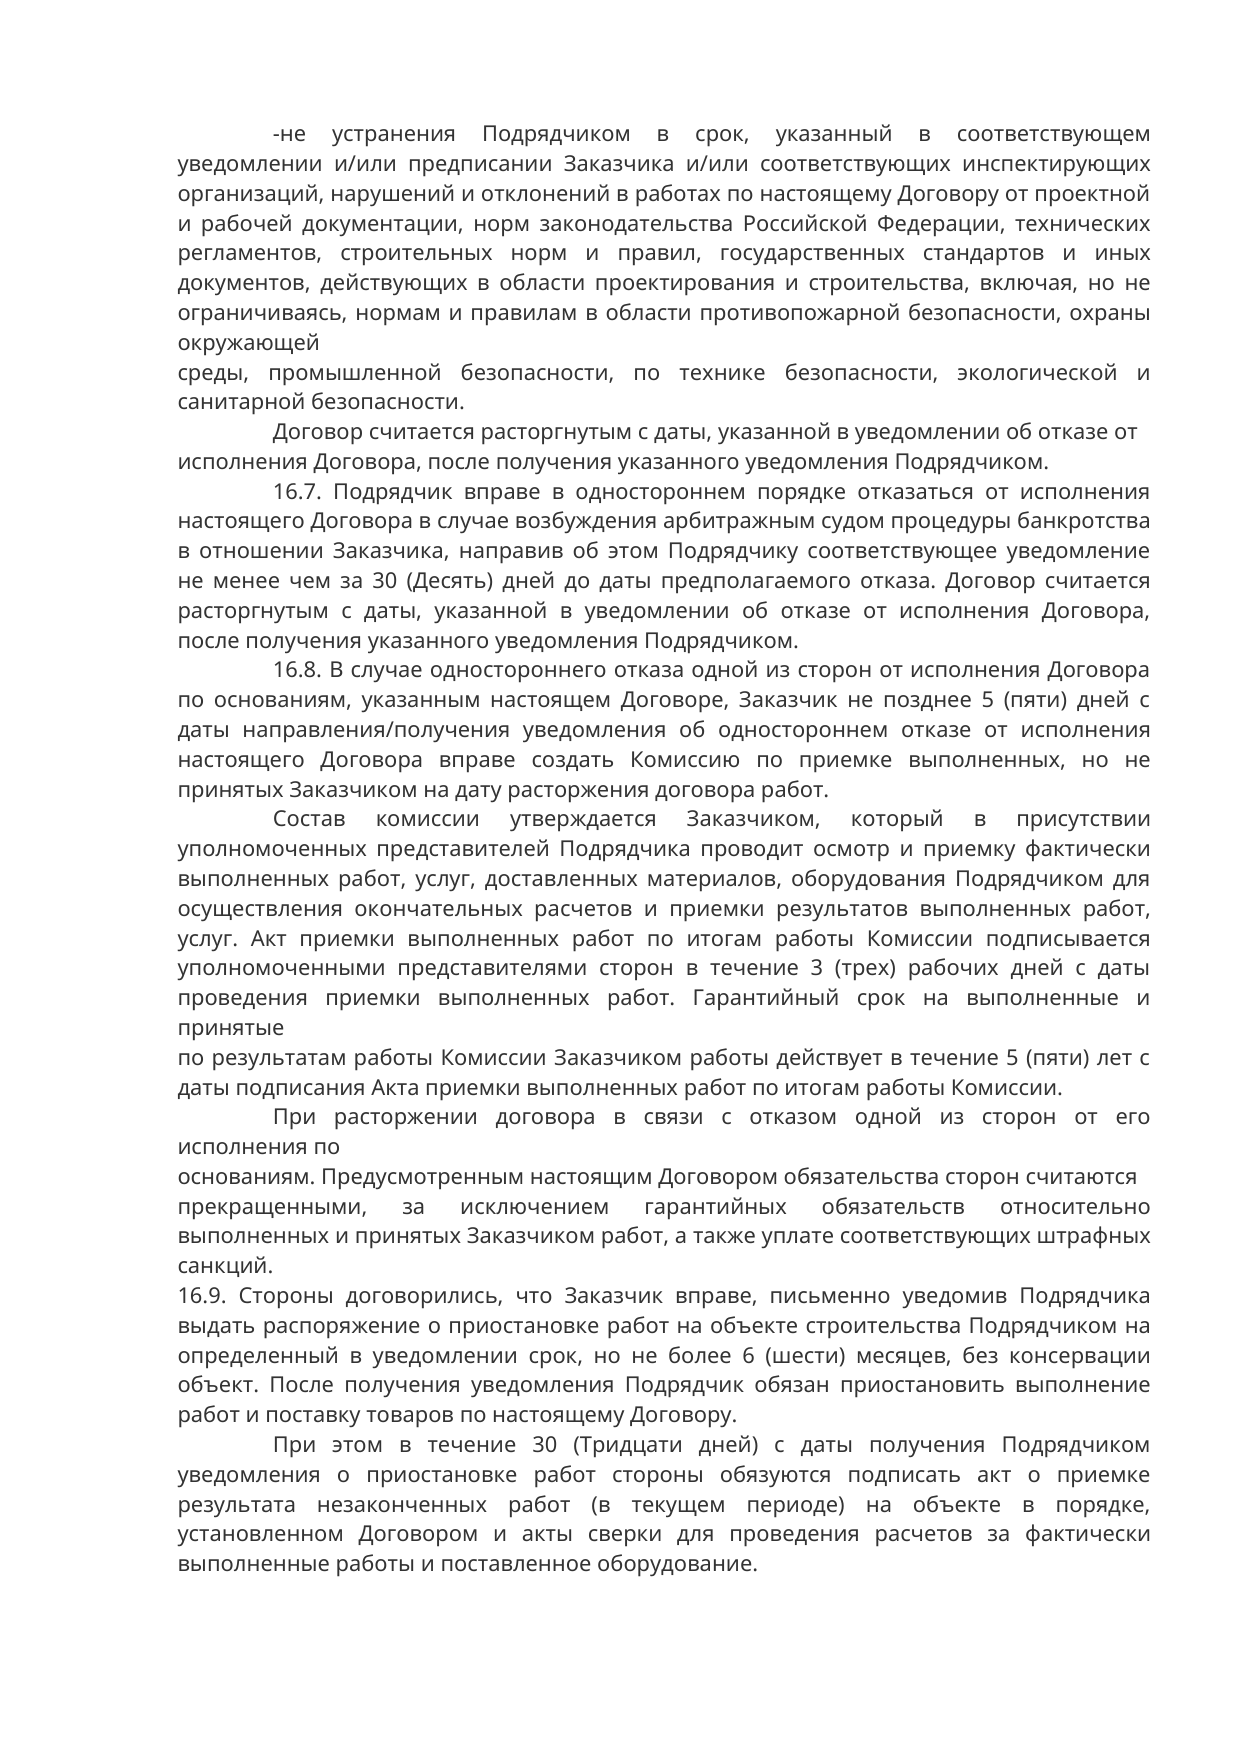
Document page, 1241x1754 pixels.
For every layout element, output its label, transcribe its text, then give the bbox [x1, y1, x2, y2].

text исполнения Договора, после получения указанного уведомления Подрядчиком. [177, 446, 1152, 476]
text При расторжении договора в связи с отказом одной из сторон от его исполнения по [177, 1101, 1152, 1161]
text -не устранения Подрядчиком в срок, указанный в соответствующем уведомлении и/или предписании Заказчика и/или соответствующих инспектирующих организаций, нарушений и отклонений в работах по настоящему Договору от проектной и рабочей документации, норм законодательства Российской Федерации, технических регламентов, строительных норм и правил, государственных стандартов и иных документов, действующих в области проектирования и строительства, включая, но не ограничиваясь, нормам и правилам в области противопожарной безопасности, охраны окружающей [177, 118, 1152, 356]
text При этом в течение 30 (Тридцати дней) с даты получения Подрядчиком уведомления о приостановке работ стороны обязуются подписать акт о приемке результата незаконченных работ (в текущем периоде) на объекте в порядке, установленном Договором и акты сверки для проведения расчетов за фактически выполненные работы и поставленное оборудование. [177, 1429, 1152, 1578]
text Состав комиссии утверждается Заказчиком, который в присутствии уполномоченных представителей Подрядчика проводит осмотр и приемку фактически выполненных работ, услуг, доставленных материалов, оборудования Подрядчиком для осуществления окончательных расчетов и приемки результатов выполненных работ, услуг. Акт приемки выполненных работ по итогам работы Комиссии подписывается уполномоченными представителями сторон в течение 3 (трех) рабочих дней с даты проведения приемки выполненных работ. Гарантийный срок на выполненные и принятые [177, 803, 1152, 1042]
text основаниям. Предусмотренным настоящим Договором обязательства сторон считаются [177, 1161, 1152, 1191]
text прекращенными, за исключением гарантийных обязательств относительно выполненных и принятых Заказчиком работ, а также уплате соответствующих штрафных санкций. [177, 1191, 1152, 1280]
text Договор считается расторгнутым с даты, указанной в уведомлении об отказе от [177, 416, 1152, 446]
text среды, промышленной безопасности, по технике безопасности, экологической и санитарной безопасности. [177, 356, 1152, 416]
text по результатам работы Комиссии Заказчиком работы действует в течение 5 (пяти) лет с даты подписания Акта приемки выполненных работ по итогам работы Комиссии. [177, 1042, 1152, 1101]
text 16.7. Подрядчик вправе в одностороннем порядке отказаться от исполнения настоящего Договора в случае возбуждения арбитражным судом процедуры банкротства в отношении Заказчика, направив об этом Подрядчику соответствующее уведомление не менее чем за 30 (Десять) дней до даты предполагаемого отказа. Договор считается расторгнутым с даты, указанной в уведомлении об отказе от исполнения Договора, после получения указанного уведомления Подрядчиком. [177, 476, 1152, 654]
text 16.9. Стороны договорились, что Заказчик вправе, письменно уведомив Подрядчика выдать распоряжение о приостановке работ на объекте строительства Подрядчиком на определенный в уведомлении срок, но не более 6 (шести) месяцев, без консервации объект. После получения уведомления Подрядчик обязан приостановить выполнение работ и поставку товаров по настоящему Договору. [177, 1280, 1152, 1429]
text 16.8. В случае одностороннего отказа одной из сторон от исполнения Договора по основаниям, указанным настоящем Договоре, Заказчик не позднее 5 (пяти) дней с даты направления/получения уведомления об одностороннем отказе от исполнения настоящего Договора вправе создать Комиссию по приемке выполненных, но не принятых Заказчиком на дату расторжения договора работ. [177, 654, 1152, 803]
